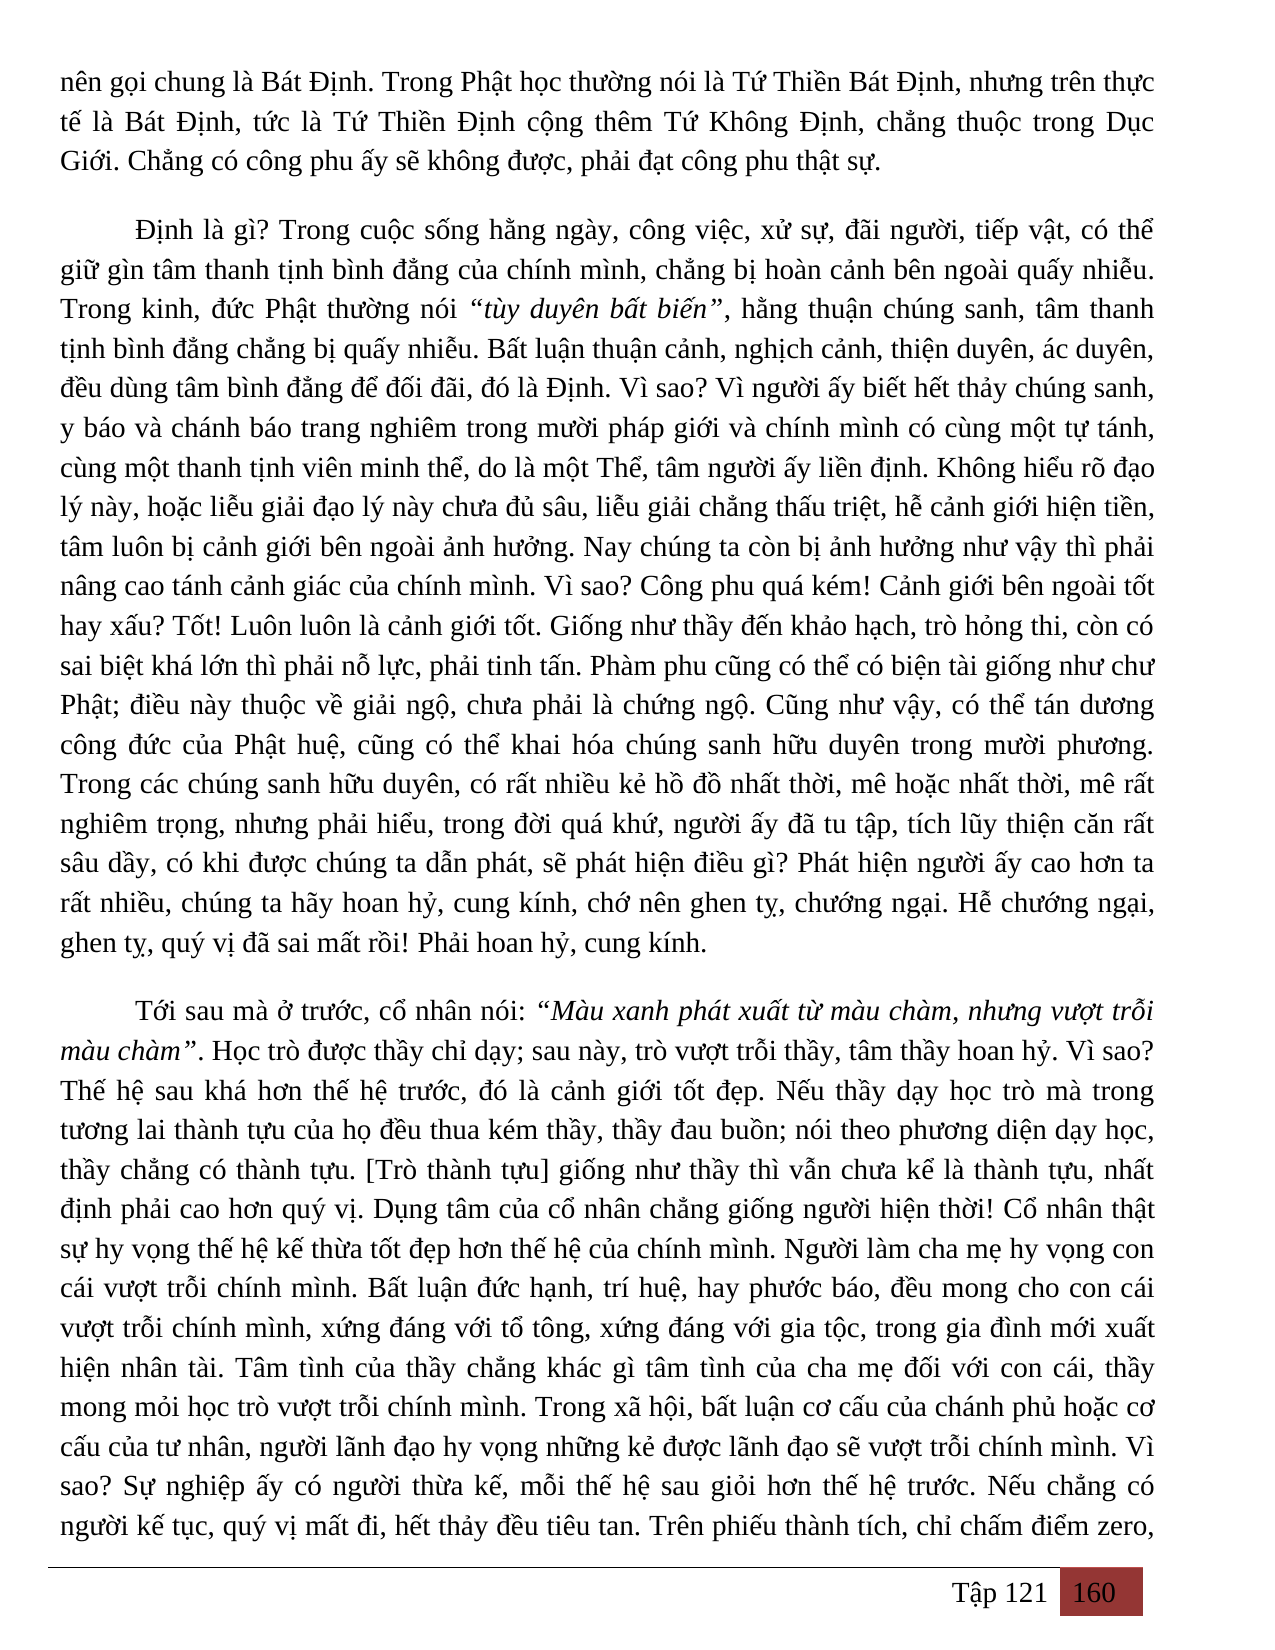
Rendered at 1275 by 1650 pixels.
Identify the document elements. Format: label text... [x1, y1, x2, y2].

text Định là gì? Trong cuộc sống hằng ngày, công việc, xử sự, đãi người, tiếp vật, có thể giữ gìn tâm thanh tịnh bình đẳng của chính mình, chẳng bị hoàn cảnh bên ngoài quấy nhiễu. Trong kinh, đức Phật thường nói “tùy duyên bất biến”, hằng thuận chúng sanh, tâm thanh tịnh bình đẳng chẳng bị quấy nhiễu. Bất luận thuận cảnh, nghịch cảnh, thiện duyên, ác duyên, đều dùng tâm bình đẳng để đối đãi, đó là Định. Vì sao? Vì người ấy biết hết thảy chúng sanh, y báo và chánh báo trang nghiêm trong mười pháp giới và chính mình có cùng một tự tánh, cùng một thanh tịnh viên minh thể, do là một Thể, tâm người ấy liền định. Không hiểu rõ đạo lý này, hoặc liễu giải đạo lý này chưa đủ sâu, liễu giải chẳng thấu triệt, hễ cảnh giới hiện tiền, tâm luôn bị cảnh giới bên ngoài ảnh hưởng. Nay chúng ta còn bị ảnh hưởng như vậy thì phải nâng cao tánh cảnh giác của chính mình. Vì sao? Công phu quá kém! Cảnh giới bên ngoài tốt hay xấu? Tốt! Luôn luôn là cảnh giới tốt. Giống như thầy đến khảo hạch, trò hỏng thi, còn có sai biệt khá lớn thì phải nỗ lực, phải tinh tấn. Phàm phu cũng có thể có biện tài giống như chư Phật; điều này thuộc về giải ngộ, chưa phải là chứng ngộ. Cũng như vậy, có thể tán dương công đức của Phật huệ, cũng có thể khai hóa chúng sanh hữu duyên trong mười phương. Trong các chúng sanh hữu duyên, có rất nhiều kẻ hồ đồ nhất thời, mê hoặc nhất thời, mê rất nghiêm trọng, nhưng phải hiểu, trong đời quá khứ, người ấy đã tu tập, tích lũy thiện căn rất sâu dầy, có khi được chúng ta dẫn phát, sẽ phát hiện điều gì? Phát hiện người ấy cao hơn ta rất nhiều, chúng ta hãy hoan hỷ, cung kính, chớ nên ghen tỵ, chướng ngại. Hễ chướng ngại, ghen tỵ, quý vị đã sai mất rồi! Phải hoan hỷ, cung kính. [60, 208, 1155, 960]
